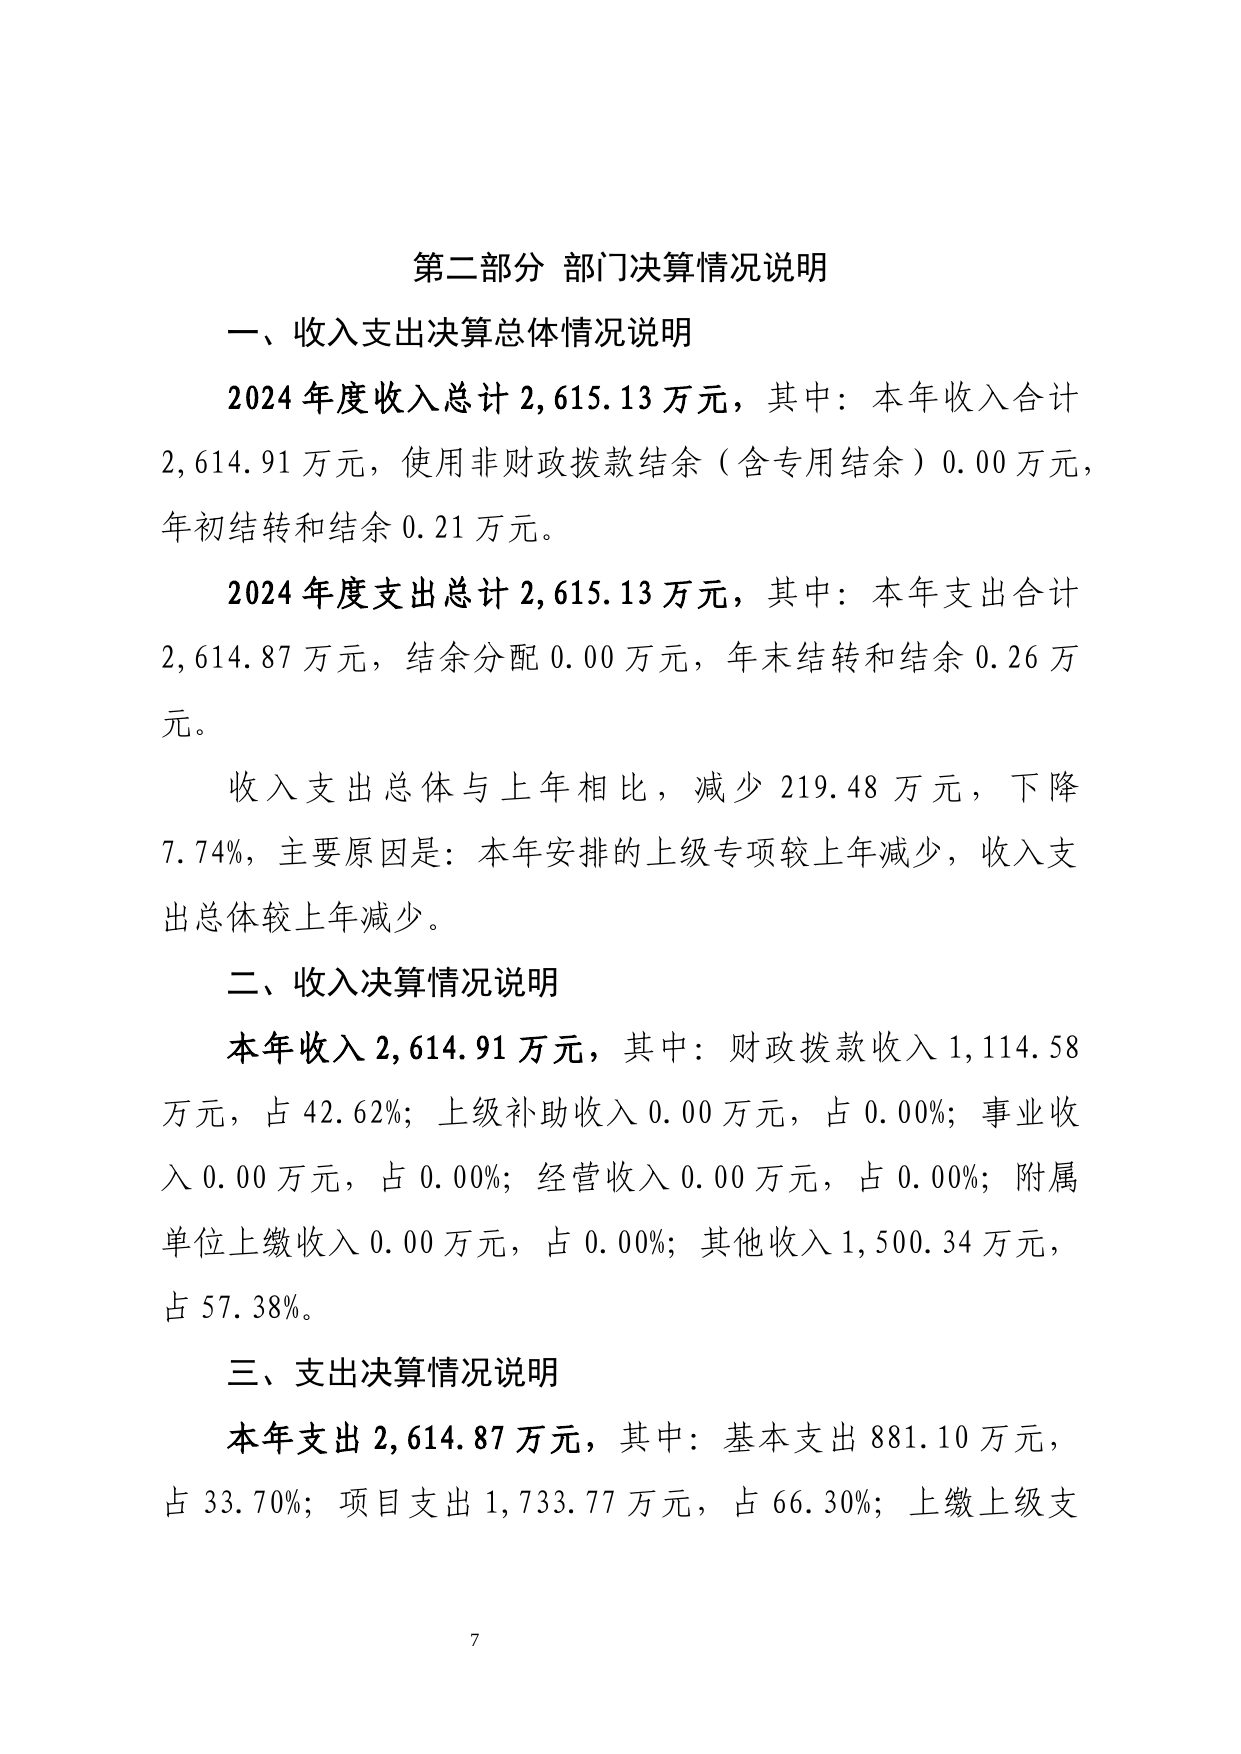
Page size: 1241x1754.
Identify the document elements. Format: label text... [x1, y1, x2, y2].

text 二、收入决算情况说明 [159, 948, 1081, 1013]
text 本年收入2,614.91万元，其中：财政拨款收入1,114.58万元，占42.62%；上级补助收入0.00万元，占0.00%；事业收入0.00万元，占0.00%；经营收入0.00万元，占0.00%；附属单位上缴收入0.00万元，占0.00%；其他收入1,500.34万元，占57.38%。 [159, 1013, 1081, 1338]
text 第二部分 部门决算情况说明 [159, 233, 1081, 298]
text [159, 1403, 1081, 1533]
text 一、收入支出决算总体情况说明 [159, 298, 1081, 363]
text 2024年度收入总计2,615.13万元，其中：本年收入合计2,614.91万元，使用非财政拨款结余（含专用结余）0.00万元，年初结转和结余0.21万元。 [159, 363, 1081, 558]
text 2024年度支出总计2,615.13万元，其中：本年支出合计2,614.87万元，结余分配0.00万元，年末结转和结余0.26万元。 [159, 558, 1081, 753]
text 三、支出决算情况说明 [159, 1338, 1081, 1403]
text 收入支出总体与上年相比，减少219.48万元，下降7.74%，主要原因是：本年安排的上级专项较上年减少，收入支出总体较上年减少。 [159, 753, 1081, 948]
